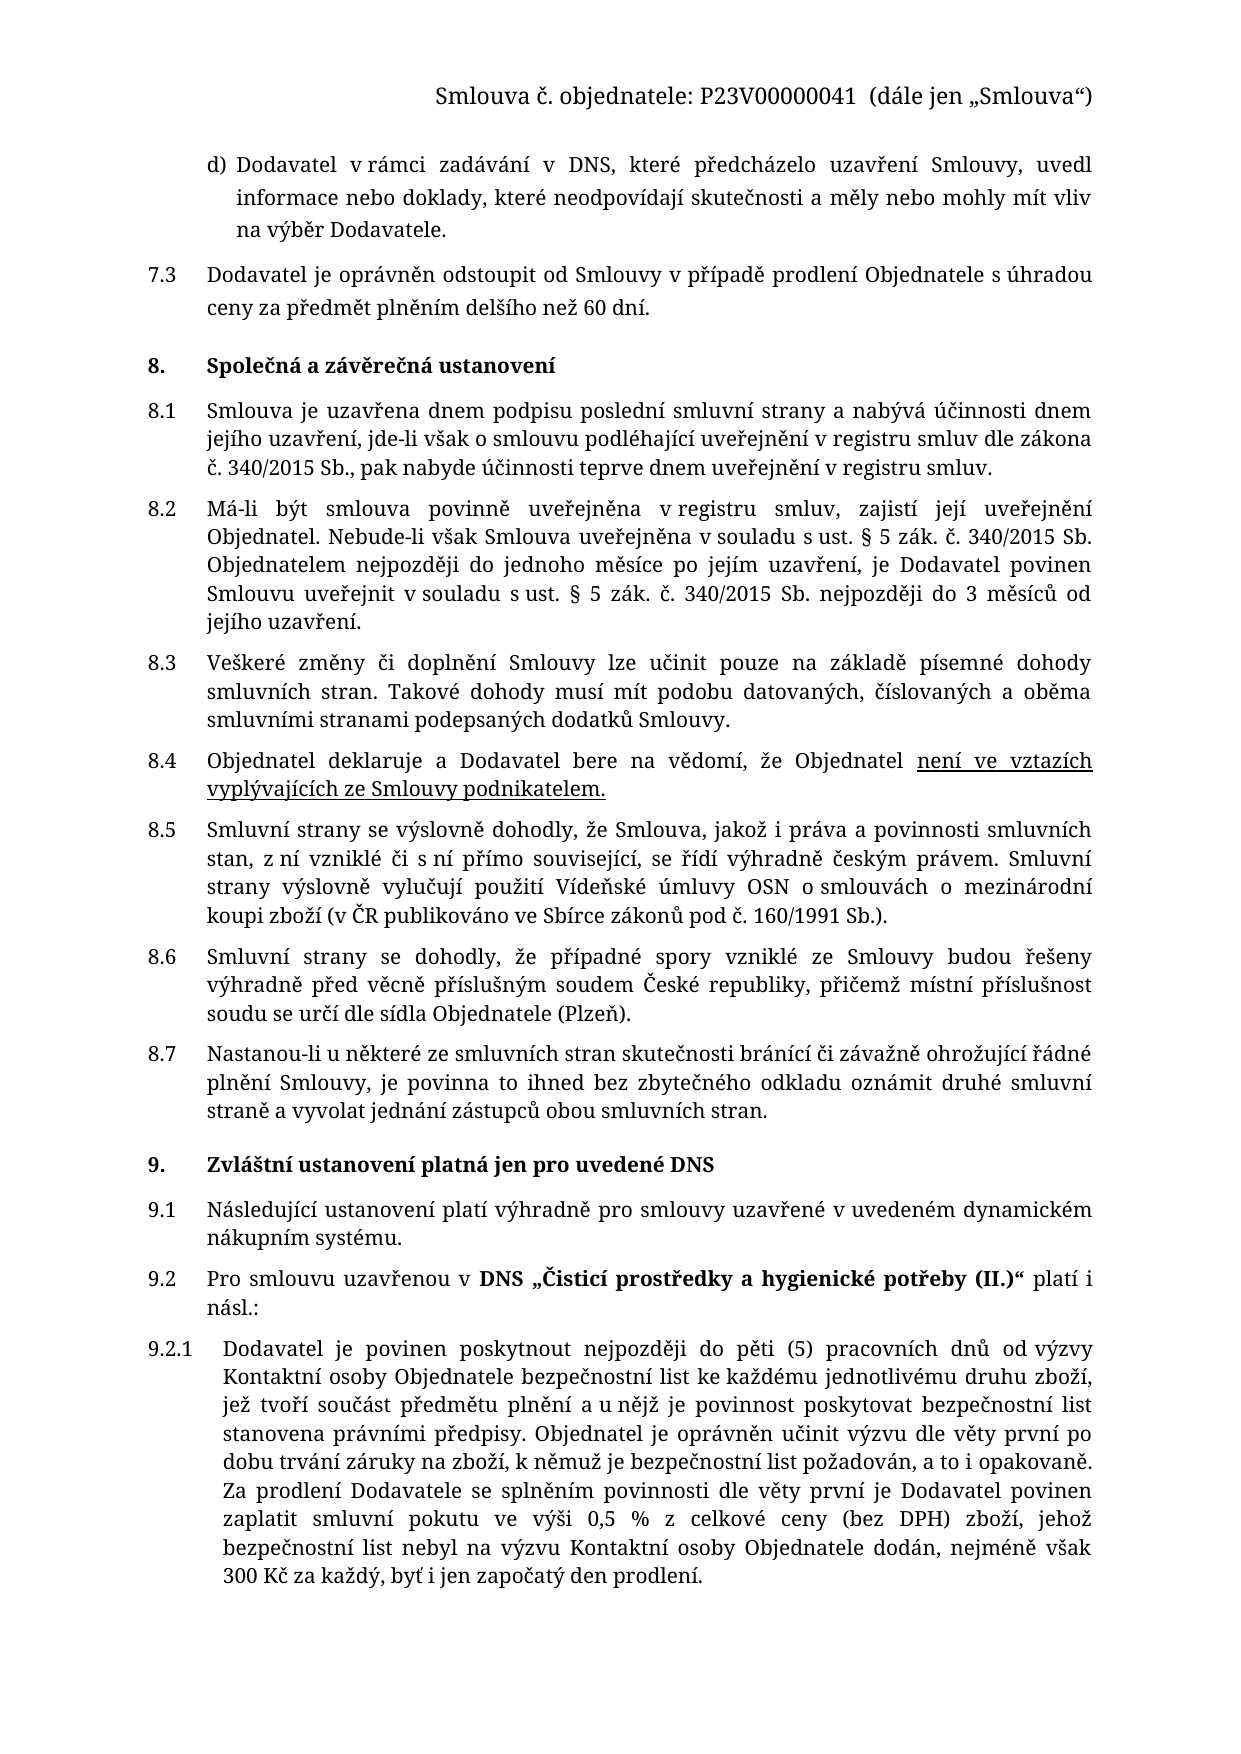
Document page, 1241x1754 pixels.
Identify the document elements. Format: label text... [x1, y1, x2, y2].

list Smluvní strany se výslovně dohodly, že Smlouva, jakož i práva a povinnosti smluvních stan, z ní vzniklé či s ní přímo související, se řídí výhradně českým právem. Smluvní strany výslovně vylučují použití Vídeňské úmluvy OSN o smlouvách o mezinárodní koupi zboží (v ČR publikováno ve Sbírce zákonů pod č. 160/1991 Sb.). [148, 816, 1093, 929]
list Smlouva je uzavřena dnem podpisu poslední smluvní strany a nabývá účinnosti dnem jejího uzavření, jde-li však o smlouvu podléhající uveřejnění v registru smluv dle zákona č. 340/2015 Sb., pak nabyde účinnosti teprve dnem uveřejnění v registru smluv. [148, 396, 1093, 481]
list Dodavatel v rámci zadávání v DNS, které předcházelo uzavření Smlouvy, uvedl informace nebo doklady, které neodpovídají skutečnosti a měly nebo mohly mít vliv na výběr Dodavatele. [207, 150, 1093, 244]
list Dodavatel je povinen poskytnout nejpozději do pěti (5) pracovních dnů od výzvy Kontaktní osoby Objednatele bezpečnostní list ke každému jednotlivému druhu zboží, jež tvoří součást předmětu plnění a u nějž je povinnost poskytovat bezpečnostní list stanovena právními předpisy. Objednatel je oprávněn učinit výzvu dle věty první po dobu trvání záruky na zboží, k němuž je bezpečnostní list požadován, a to i opakovaně. Za prodlení Dodavatele se splněním povinnosti dle věty první je Dodavatel povinen zaplatit smluvní pokutu ve výši 0,5 % z celkové ceny (bez DPH) zboží, jehož bezpečnostní list nebyl na výzvu Kontaktní osoby Objednatele dodán, nejméně však 300 Kč za každý, byť i jen započatý den prodlení. [148, 1334, 1093, 1590]
list Zvláštní ustanovení platná jen pro uvedené DNS [148, 1150, 1093, 1178]
list Společná a závěrečná ustanovení [148, 351, 1093, 379]
list Smluvní strany se dohodly, že případné spory vzniklé ze Smlouvy budou řešeny výhradně před věcně příslušným soudem České republiky, přičemž místní příslušnost soudu se určí dle sídla Objednatele (Plzeň). [148, 942, 1093, 1027]
list Objednatel deklaruje a Dodavatel bere na vědomí, že Objednatel není ve vztazích vyplývajících ze Smlouvy podnikatelem. [148, 746, 1093, 803]
list Dodavatel je oprávněn odstoupit od Smlouvy v případě prodlení Objednatele s úhradou ceny za předmět plněním delšího než 60 dní. [148, 261, 1093, 322]
list Následující ustanovení platí výhradně pro smlouvy uzavřené v uvedeném dynamickém nákupním systému. [148, 1195, 1093, 1252]
list Veškeré změny či doplnění Smlouvy lze učinit pouze na základě písemné dohody smluvních stran. Takové dohody musí mít podobu datovaných, číslovaných a oběma smluvními stranami podepsaných dodatků Smlouvy. [148, 648, 1093, 734]
list Nastanou-li u některé ze smluvních stran skutečnosti bránící či závažně ohrožující řádné plnění Smlouvy, je povinna to ihned bez zbytečného odkladu oznámit druhé smluvní straně a vyvolat jednání zástupců obou smluvních stran. [148, 1039, 1093, 1125]
list Pro smlouvu uzavřenou v DNS „Čisticí prostředky a hygienické potřeby (II.)“ platí i násl.: [148, 1264, 1093, 1321]
list Má-li být smlouva povinně uveřejněna v registru smluv, zajistí její uveřejnění Objednatel. Nebude-li však Smlouva uveřejněna v souladu s ust. § 5 zák. č. 340/2015 Sb. Objednatelem nejpozději do jednoho měsíce po jejím uzavření, je Dodavatel povinen Smlouvu uveřejnit v souladu s ust. § 5 zák. č. 340/2015 Sb. nejpozději do 3 měsíců od jejího uzavření. [148, 494, 1093, 636]
